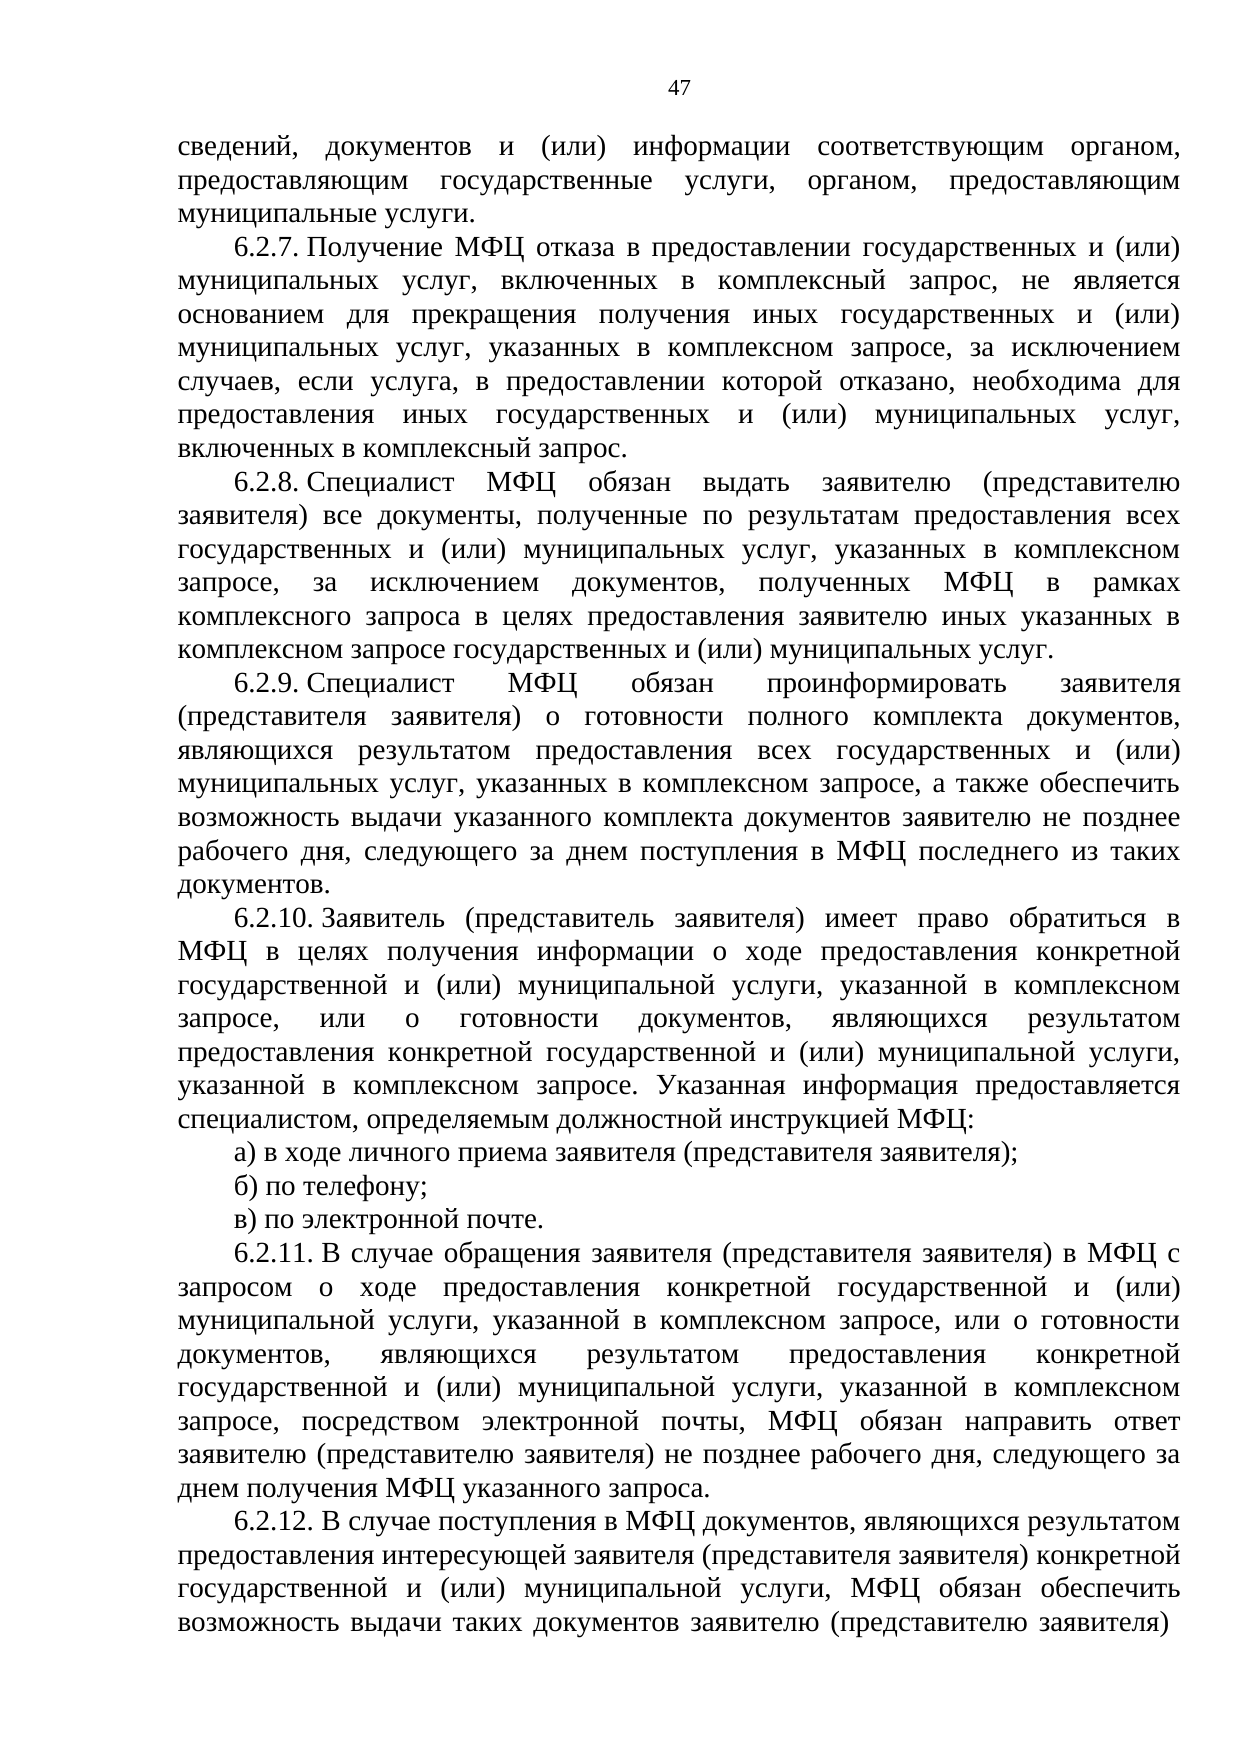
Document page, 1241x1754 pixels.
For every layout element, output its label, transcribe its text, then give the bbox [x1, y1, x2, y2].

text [177, 128, 1181, 229]
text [177, 1503, 1181, 1638]
text в) по электронной почте. [177, 1202, 1181, 1235]
text 6.2.11. В случае обращения заявителя (представителя заявителя) в МФЦ с запросом о ходе предоставления конкретной государственной и (или) муниципальной услуги, указанной в комплексном запросе, или о готовности документов, являющихся результатом предоставления конкретной государственной и (или) муниципальной услуги, указанной в комплексном запросе, посредством электронной почты, МФЦ обязан направить ответ заявителю (представителю заявителя) не позднее рабочего дня, следующего за днем получения МФЦ указанного запроса. [177, 1235, 1181, 1503]
text 6.2.7. Получение МФЦ отказа в предоставлении государственных и (или) муниципальных услуг, включенных в комплексный запрос, не является основанием для прекращения получения иных государственных и (или) муниципальных услуг, указанных в комплексном запросе, за исключением случаев, если услуга, в предоставлении которой отказано, необходима для предоставления иных государственных и (или) муниципальных услуг, включенных в комплексный запрос. [177, 229, 1181, 464]
text б) по телефону; [177, 1168, 1181, 1202]
text а) в ходе личного приема заявителя (представителя заявителя); [177, 1134, 1181, 1168]
text 6.2.8. Специалист МФЦ обязан выдать заявителю (представителю заявителя) все документы, полученные по результатам предоставления всех государственных и (или) муниципальных услуг, указанных в комплексном запросе, за исключением документов, полученных МФЦ в рамках комплексного запроса в целях предоставления заявителю иных указанных в комплексном запросе государственных и (или) муниципальных услуг. [177, 464, 1181, 665]
text 6.2.10. Заявитель (представитель заявителя) имеет право обратиться в МФЦ в целях получения информации о ходе предоставления конкретной государственной и (или) муниципальной услуги, указанной в комплексном запросе, или о готовности документов, являющихся результатом предоставления конкретной государственной и (или) муниципальной услуги, указанной в комплексном запросе. Указанная информация предоставляется специалистом, определяемым должностной инструкцией МФЦ: [177, 900, 1181, 1134]
text 6.2.9. Специалист МФЦ обязан проинформировать заявителя (представителя заявителя) о готовности полного комплекта документов, являющихся результатом предоставления всех государственных и (или) муниципальных услуг, указанных в комплексном запросе, а также обеспечить возможность выдачи указанного комплекта документов заявителю не позднее рабочего дня, следующего за днем поступления в МФЦ последнего из таких документов. [177, 665, 1181, 900]
